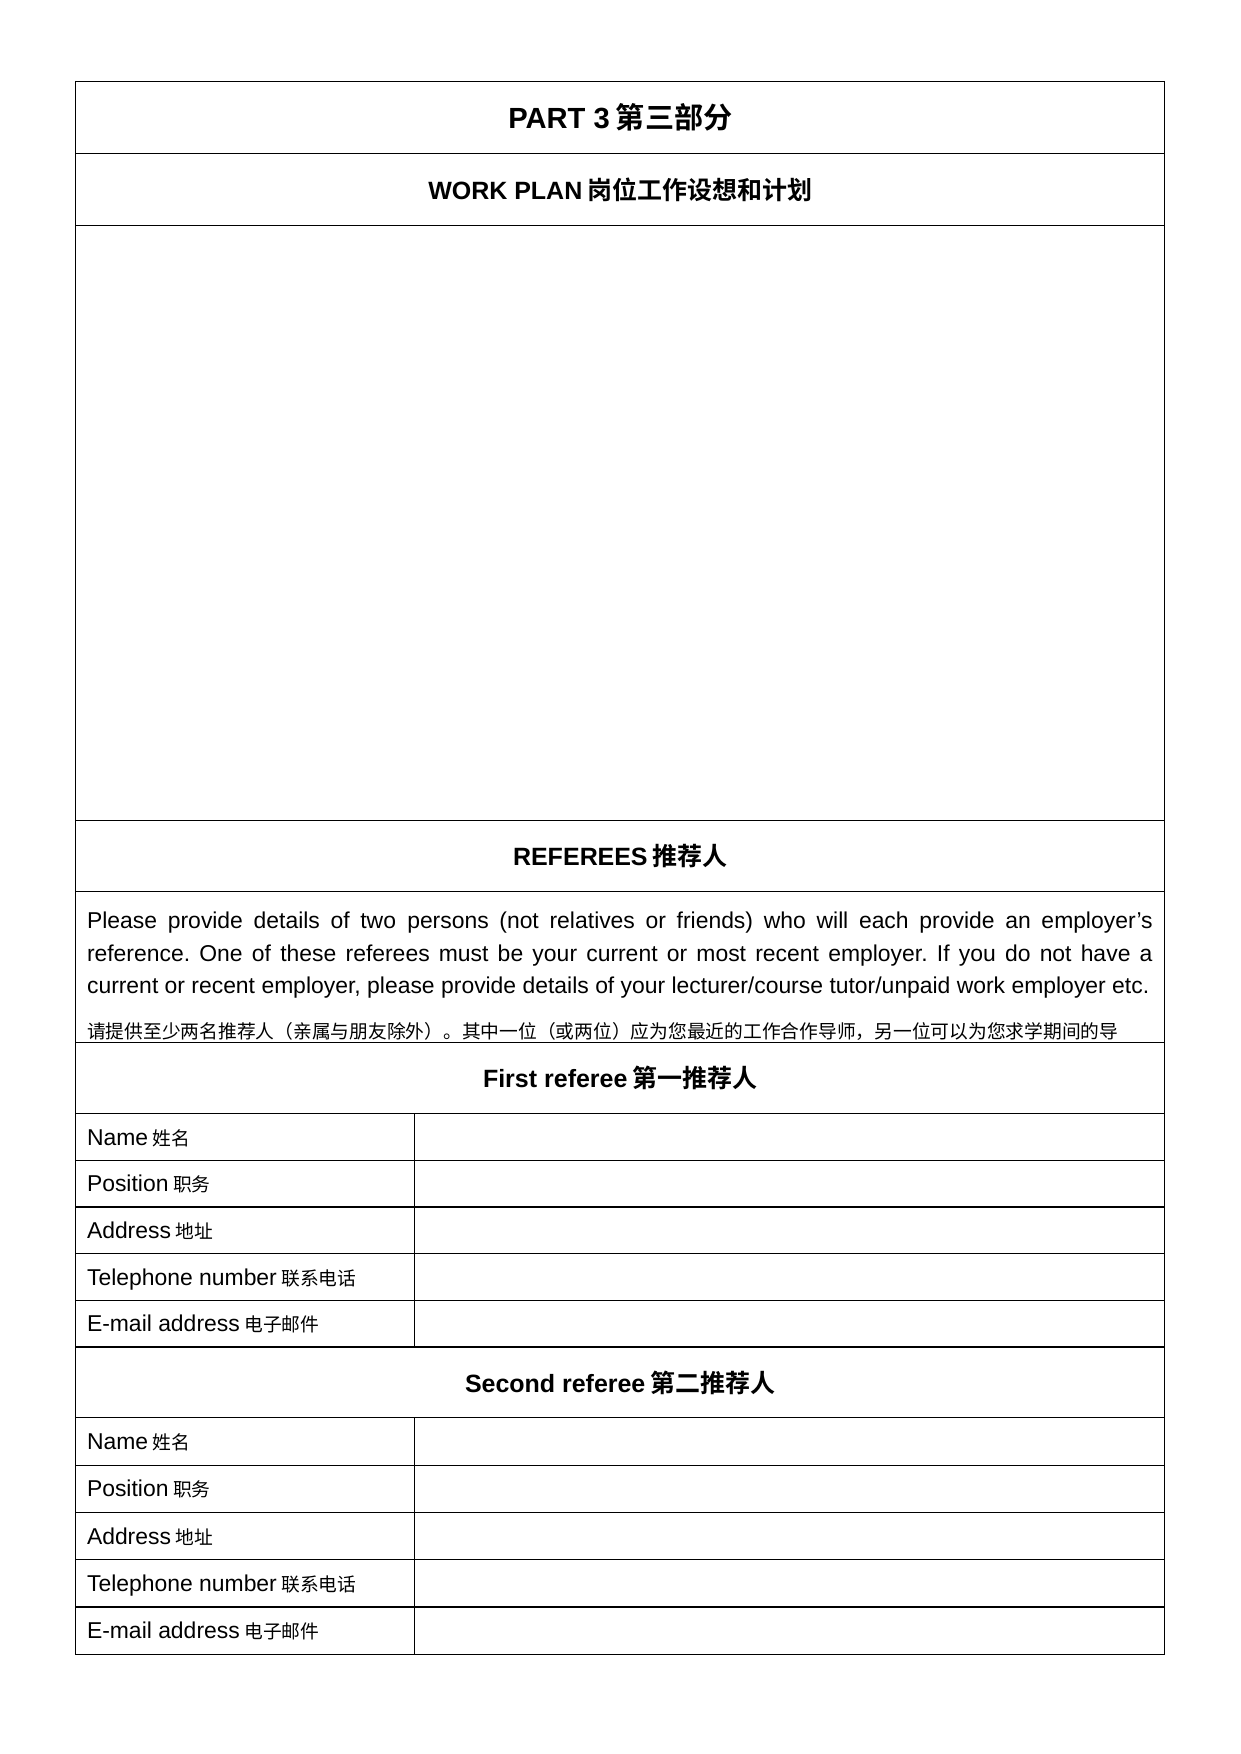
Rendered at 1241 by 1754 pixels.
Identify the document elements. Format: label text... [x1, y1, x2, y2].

table_cell REFEREES推荐人 [76, 821, 1164, 891]
table_cell Address地址 [76, 1513, 414, 1559]
table_cell Position职务 [76, 1466, 414, 1512]
table_cell Name姓名 [76, 1418, 414, 1464]
table_cell Address地址 [76, 1208, 414, 1253]
table_cell Telephone number联系电话 [76, 1560, 414, 1606]
table_cell [415, 1560, 1164, 1606]
table_cell E-mail address电子邮件 [76, 1608, 414, 1654]
table_cell Telephone number联系电话 [76, 1254, 414, 1300]
table_cell [415, 1608, 1164, 1654]
table_cell WORK PLAN岗位工作设想和计划 [76, 154, 1164, 225]
table_cell [415, 1208, 1164, 1253]
table_cell [415, 1161, 1164, 1206]
table_cell [415, 1301, 1164, 1346]
table_cell Second referee第二推荐人 [76, 1348, 1164, 1417]
table_cell [415, 1513, 1164, 1559]
table_cell [76, 226, 1164, 820]
table_cell Please provide details of two persons (not relatives or friends) who will each provide an employer’s reference. One of these referees must be your current or most recent employer. If you do not have a current or recent employer, please provide details of your lecturer/course tutor/unpaid work employer etc. 请提供至少两名推荐人（亲属与朋友除外）。其中一位（或两位）应为您最近的工作合作导师，另一位可以为您求学期间的导师。 [76, 892, 1164, 1042]
table_cell E-mail address电子邮件 [76, 1301, 414, 1346]
table_cell Position职务 [76, 1161, 414, 1206]
table_header PART 3第三部分 [76, 82, 1164, 153]
table_cell First referee第一推荐人 [76, 1043, 1164, 1113]
table_cell [415, 1254, 1164, 1300]
table_cell Name姓名 [76, 1114, 414, 1160]
table_cell [415, 1466, 1164, 1512]
table_cell [415, 1114, 1164, 1160]
table_cell [415, 1418, 1164, 1464]
